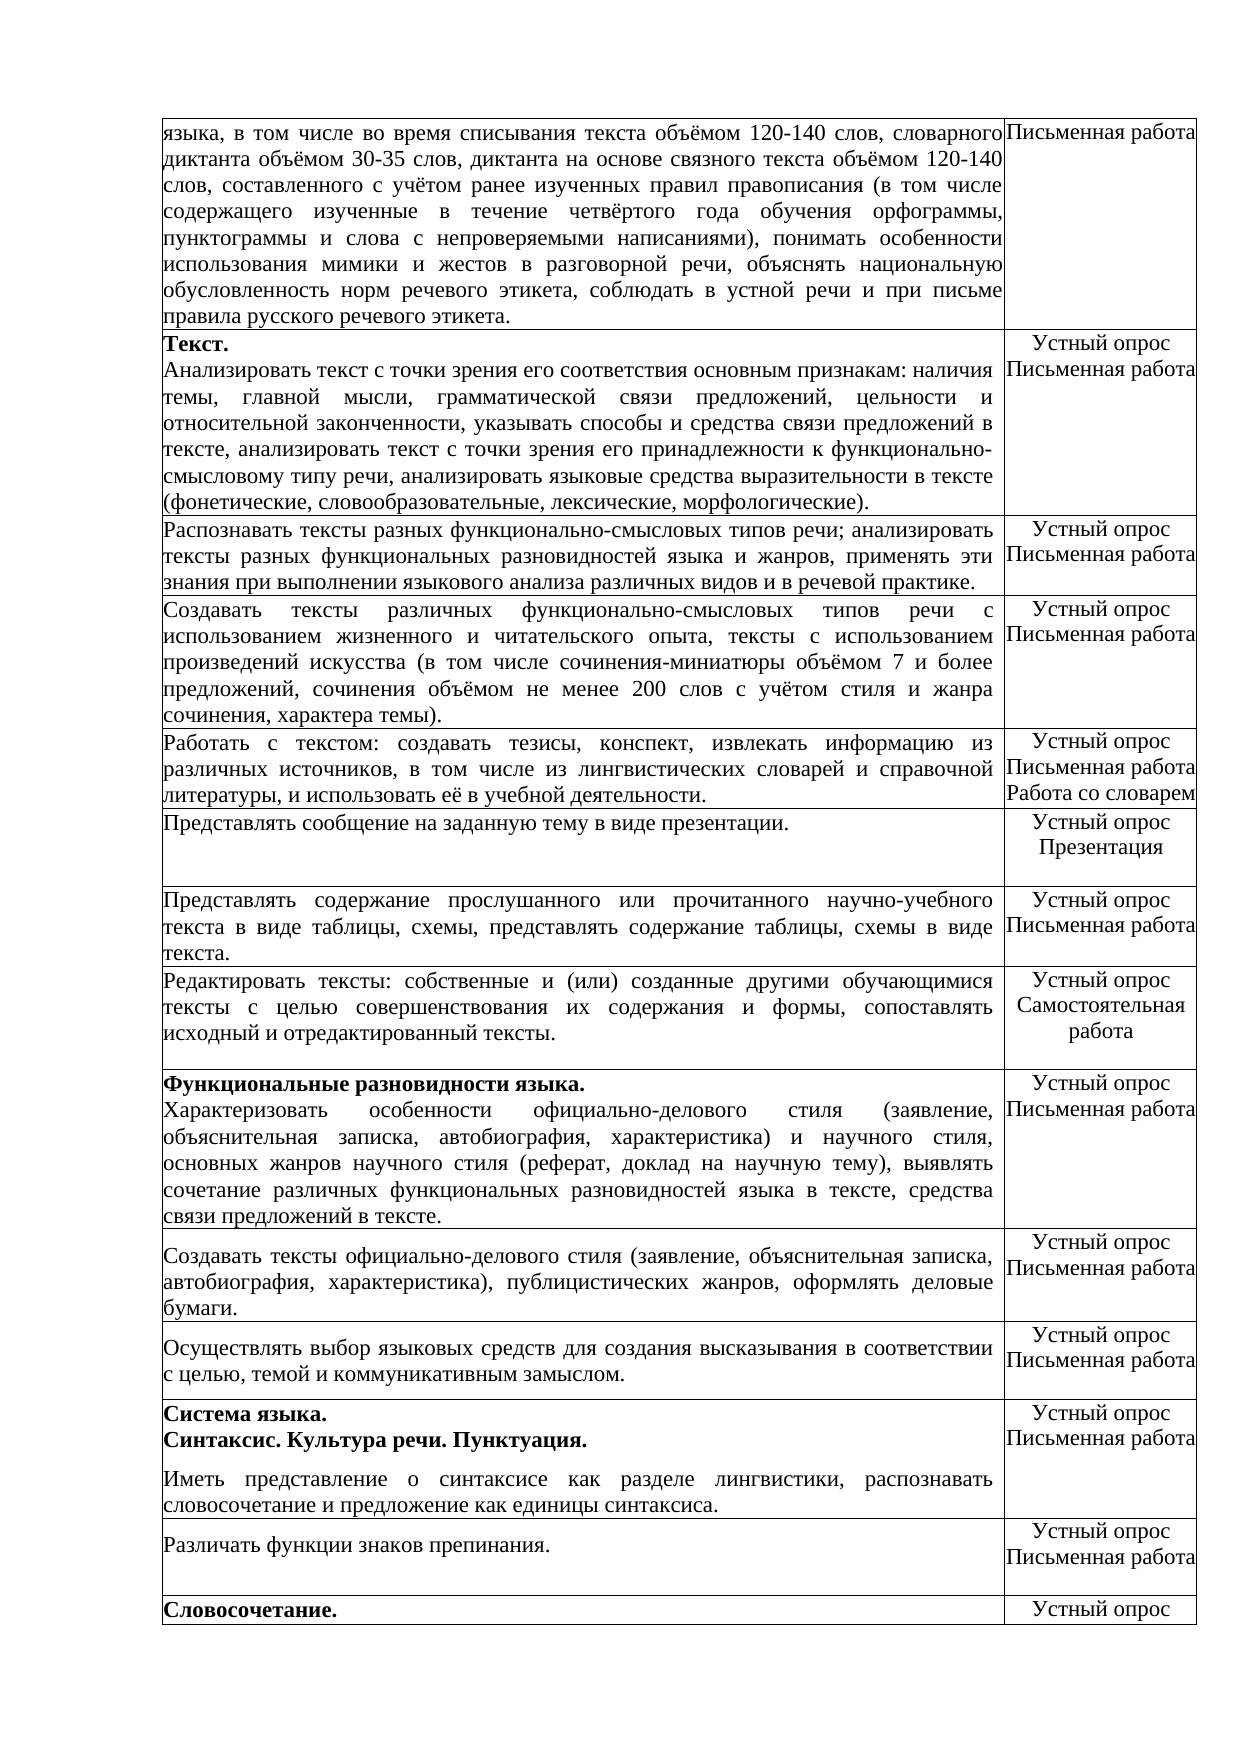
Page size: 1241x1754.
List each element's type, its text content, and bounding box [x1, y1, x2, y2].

table_cell Представлять содержание прослушанного или прочитанного научно-учебного текста в виде таблицы, схемы, представлять содержание таблицы, схемы в виде текста. [163, 887, 1004, 966]
table_cell Устный опрос Письменная работа [1005, 516, 1196, 595]
table_cell Функциональные разновидности языка. Характеризовать особенности официально-делового стиля (заявление, объяснительная записка, автобиография, характеристика) и научного стиля, основных жанров научного стиля (реферат, доклад на научную тему), выявлять сочетание различных функциональных разновидностей языка в тексте, средства связи предложений в тексте. [163, 1070, 1004, 1228]
table_cell Редактировать тексты: собственные и (или) созданные другими обучающимися тексты с целью совершенствования их содержания и формы, сопоставлять исходный и отредактированный тексты. [163, 967, 1004, 1069]
table_cell Распознавать тексты разных функционально-смысловых типов речи; анализировать тексты разных функциональных разновидностей языка и жанров, применять эти знания при выполнении языкового анализа различных видов и в речевой практике. [163, 516, 1004, 595]
table_cell Различать функции знаков препинания. [163, 1519, 1004, 1595]
table_cell Система языка. Cинтаксис. Культура речи. Пунктуация. Иметь представление о синтаксисе как разделе лингвистики, распознавать словосочетание и предложение как единицы синтаксиса. [163, 1400, 1004, 1517]
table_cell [1005, 1596, 1196, 1624]
table_cell Создавать тексты официально-делового стиля (заявление, объяснительная записка, автобиография, характеристика), публицистических жанров, оформлять деловые бумаги. [163, 1229, 1004, 1321]
table_cell Устный опрос Письменная работа [1005, 1070, 1196, 1228]
table_cell Текст. Анализировать текст с точки зрения его соответствия основным признакам: наличия темы, главной мысли, грамматической связи предложений, цельности и относительной законченности, указывать способы и средства связи предложений в тексте, анализировать текст с точки зрения его принадлежности к функционально-смысловому типу речи, анализировать языковые средства выразительности в тексте (фонетические, словообразовательные, лексические, морфологические). [163, 330, 1004, 514]
table_cell Устный опрос Самостоятельная работа [1005, 967, 1196, 1069]
table_cell Устный опрос Письменная работа [1005, 1400, 1196, 1517]
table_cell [163, 1596, 1004, 1624]
table_cell Устный опрос Письменная работа [1005, 1229, 1196, 1321]
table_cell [1005, 119, 1196, 329]
table_cell Устный опрос Письменная работа [1005, 330, 1196, 514]
table_cell Устный опрос Письменная работа [1005, 596, 1196, 727]
table_cell Осуществлять выбор языковых средств для создания высказывания в соответствии с целью, темой и коммуникативным замыслом. [163, 1322, 1004, 1399]
table_cell Устный опрос Письменная работа Работа со словарем [1005, 729, 1196, 808]
table_cell Представлять сообщение на заданную тему в виде презентации. [163, 809, 1004, 886]
table_cell Работать с текстом: создавать тезисы, конспект, извлекать информацию из различных источников, в том числе из лингвистических словарей и справочной литературы, и использовать её в учебной деятельности. [163, 729, 1004, 808]
table_cell Устный опрос Письменная работа [1005, 887, 1196, 966]
table_cell Создавать тексты различных функционально-смысловых типов речи с использованием жизненного и читательского опыта, тексты с использованием произведений искусства (в том числе сочинения-миниатюры объёмом 7 и более предложений, сочинения объёмом не менее 200 слов с учётом стиля и жанра сочинения, характера темы). [163, 596, 1004, 727]
table_cell Устный опрос Письменная работа [1005, 1519, 1196, 1595]
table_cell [163, 119, 1004, 329]
table_cell Устный опрос Презентация [1005, 809, 1196, 886]
table_cell Устный опрос Письменная работа [1005, 1322, 1196, 1399]
